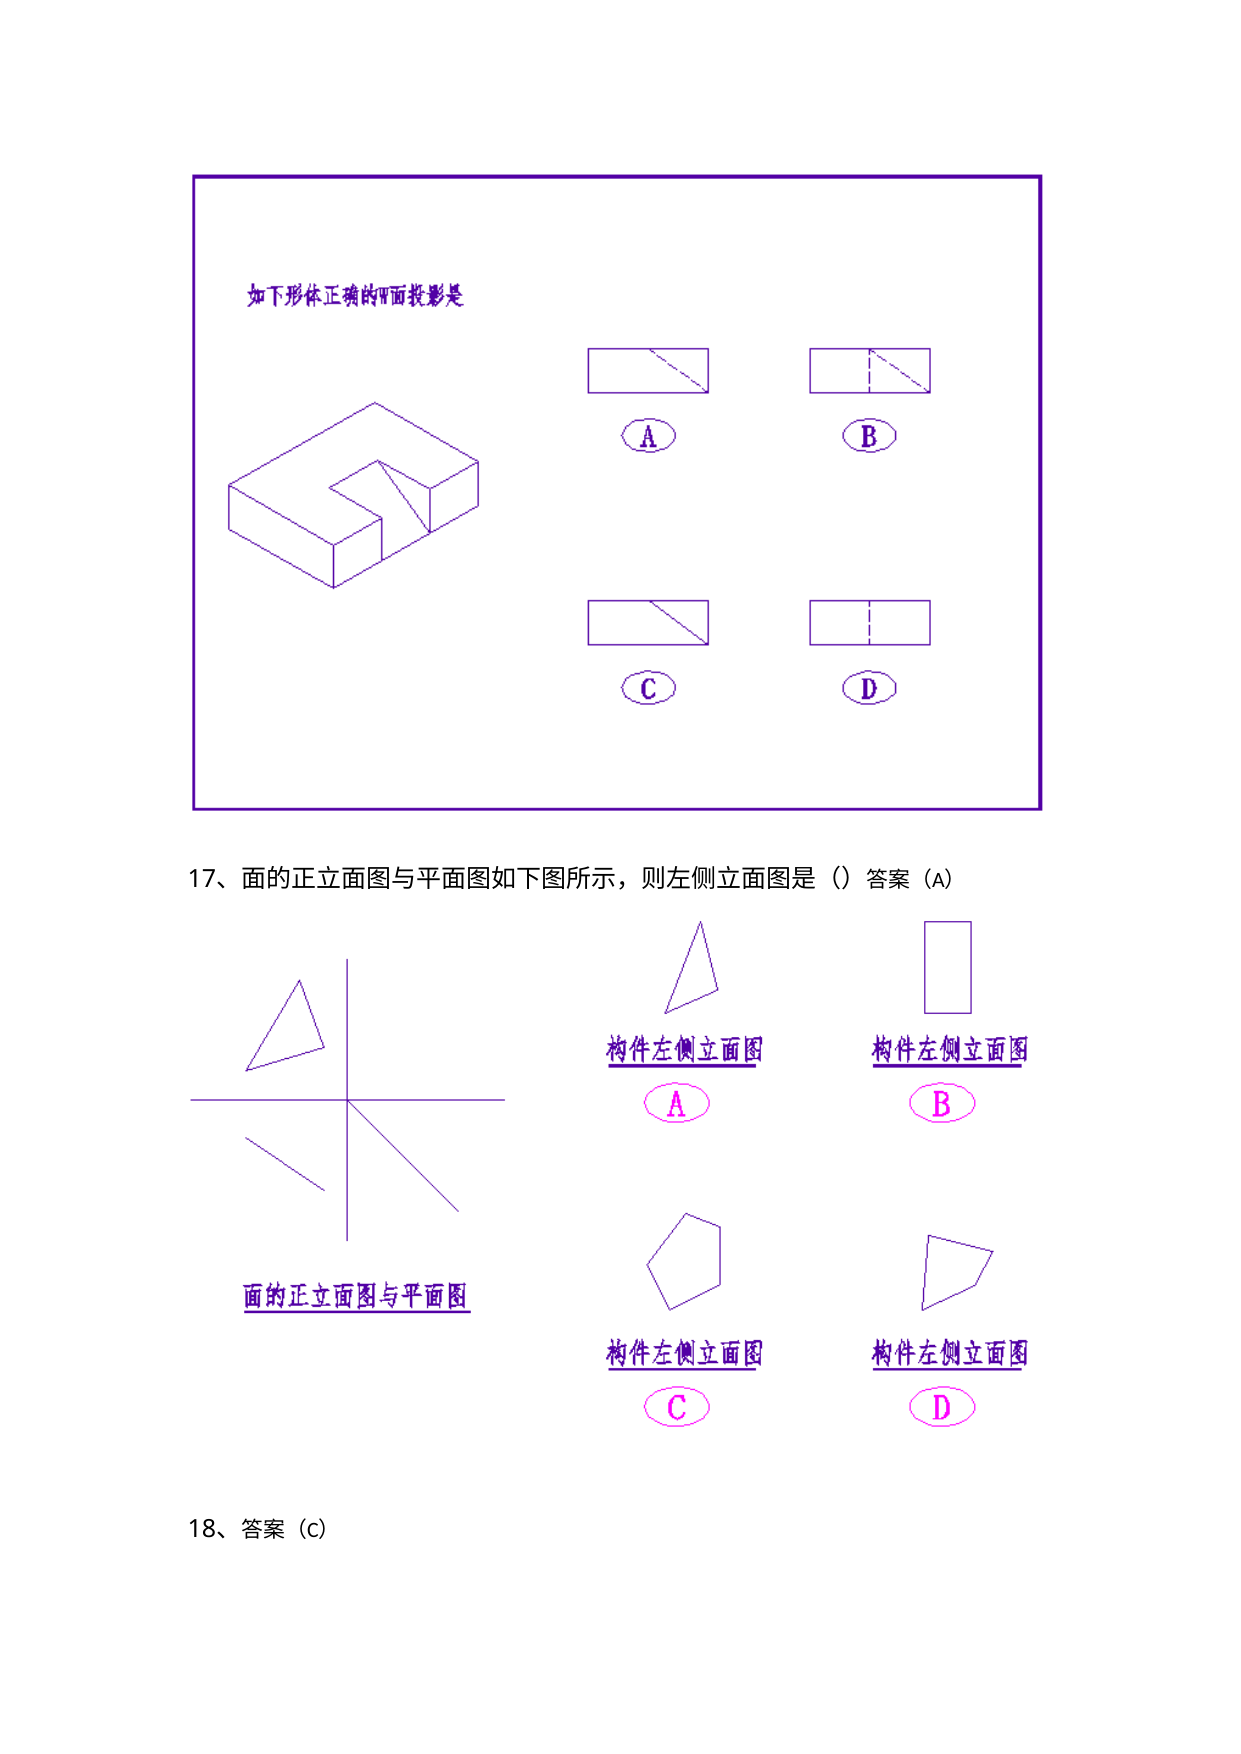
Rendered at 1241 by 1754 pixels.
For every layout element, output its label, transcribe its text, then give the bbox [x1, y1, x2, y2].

text 17、面的正立面图与平面图如下图所示，则左侧立面图是（）答案（A） [187, 844, 1053, 909]
text 18、答案（C） [187, 1494, 1053, 1559]
picture [187, 161, 1048, 826]
picture [187, 909, 1051, 1439]
